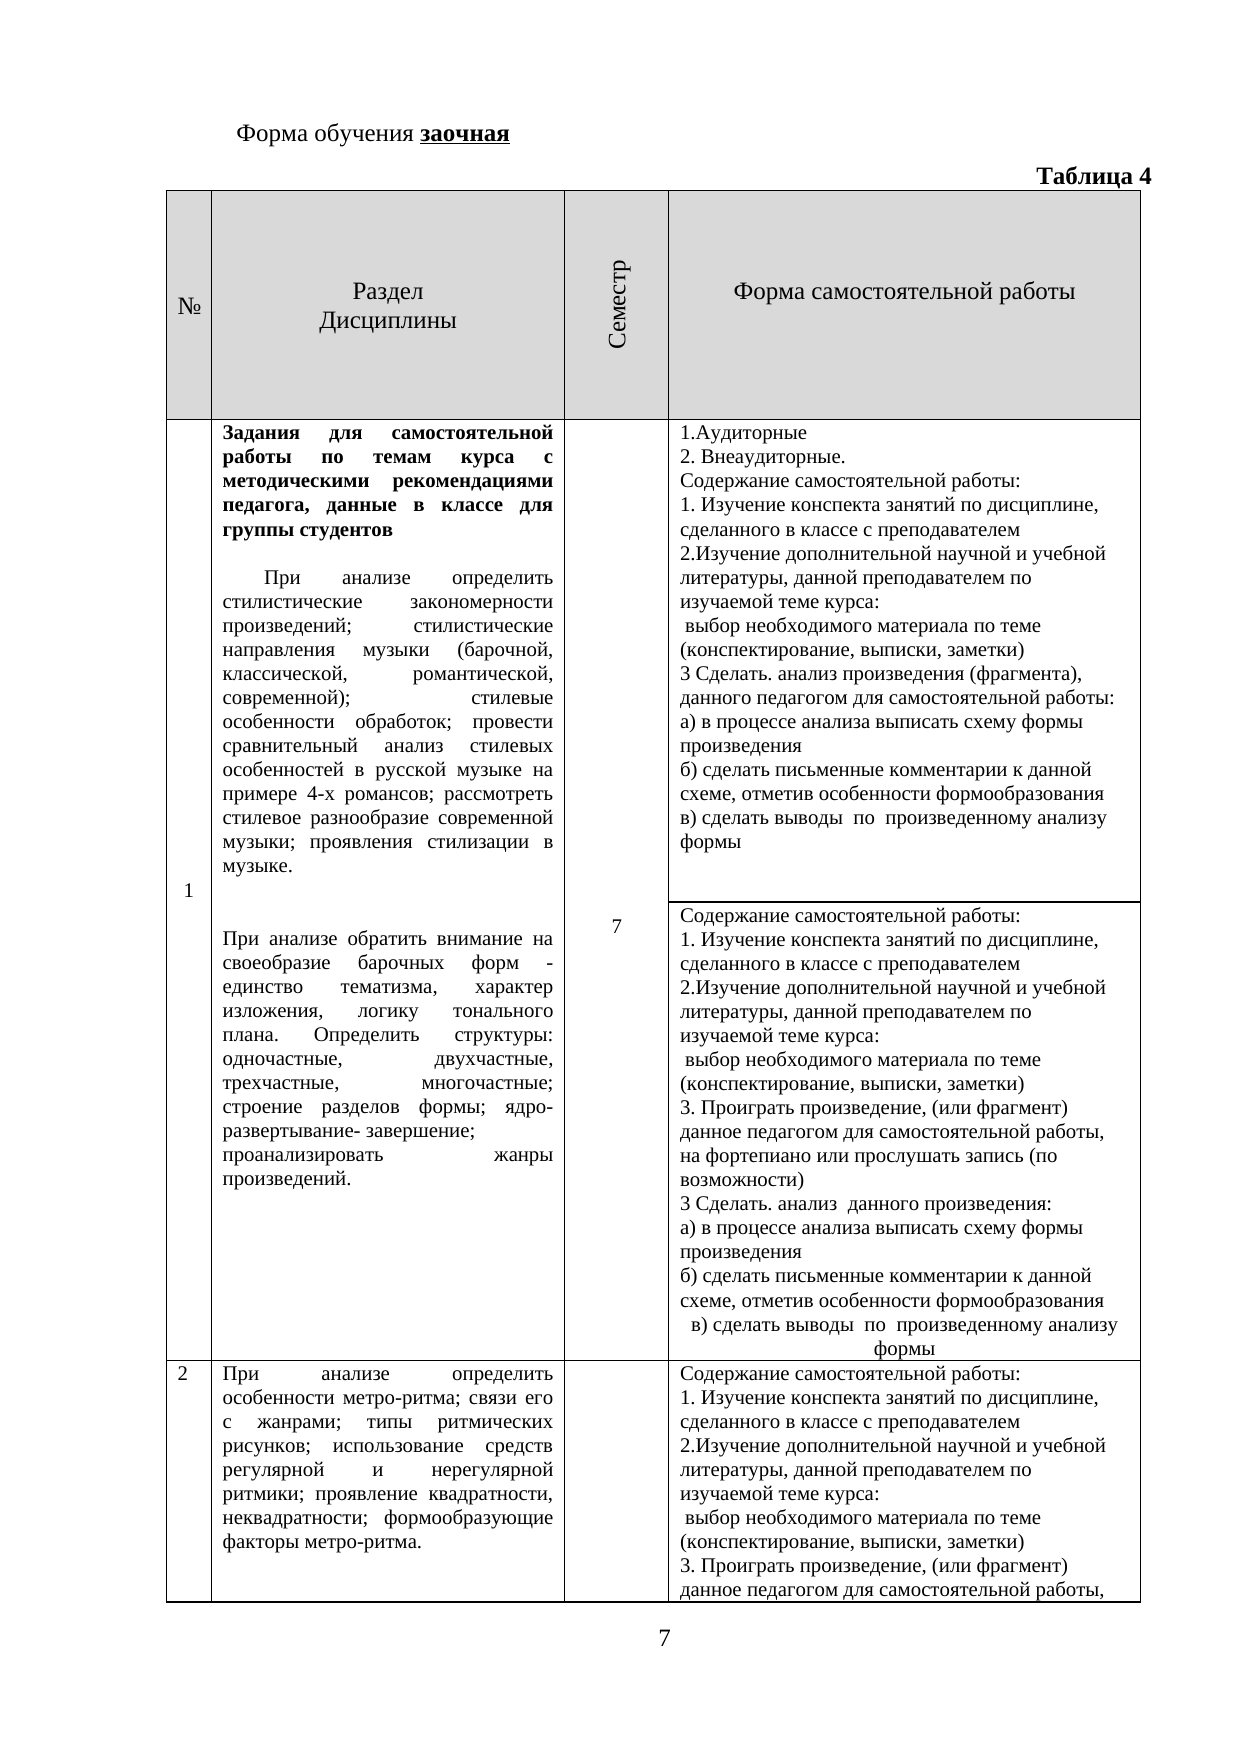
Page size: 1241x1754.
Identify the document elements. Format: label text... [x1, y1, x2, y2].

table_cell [669, 1361, 1140, 1601]
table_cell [212, 1361, 564, 1601]
table_header Семестр [565, 191, 668, 419]
table_cell 1 [167, 420, 211, 1360]
table_header № [167, 191, 211, 419]
text Таблица 4 [177, 161, 1152, 190]
table_cell 2 [167, 1361, 211, 1601]
table_cell 8 [565, 1361, 668, 1601]
table_cell 7 [565, 420, 668, 1360]
table_cell Задания для самостоятельной работы по темам курса с методическими рекомендациями педагога, данные в классе для группы студентов При анализе определить стилистические закономерности произведений; стилистические направления музыки (барочной, классической, романтической, современной); стилевые особенности обработок; провести сравнительный анализ стилевых особенностей в русской музыке на примере 4-х романсов; рассмотреть стилевое разнообразие современной музыки; проявления стилизации в музыке. При анализе обратить внимание на своеобразие барочных форм - единство тематизма, характер изложения, логику тонального плана. Определить структуры: одночастные, двухчастные, трехчастные, многочастные; строение разделов формы; ядро-развертывание- завершение; проанализировать жанры произведений. [212, 420, 564, 1360]
table_header Раздел Дисциплины [212, 191, 564, 419]
table_header Форма самостоятельной работы [669, 191, 1140, 419]
text Форма обучения заочная [177, 118, 1152, 147]
table_cell 1.Аудиторные 2. Внеаудиторные. Содержание самостоятельной работы: 1. Изучение конспекта занятий по дисциплине, сделанного в классе с преподавателем 2.Изучение дополнительной научной и учебной литературы, данной преподавателем по изучаемой теме курса: выбор необходимого материала по теме (конспектирование, выписки, заметки) 3 Сделать. анализ произведения (фрагмента), данного педагогом для самостоятельной работы: а) в процессе анализа выписать схему формы произведения б) сделать письменные комментарии к данной схеме, отметив особенности формообразования в) сделать выводы по произведенному анализу формы [669, 420, 1140, 901]
